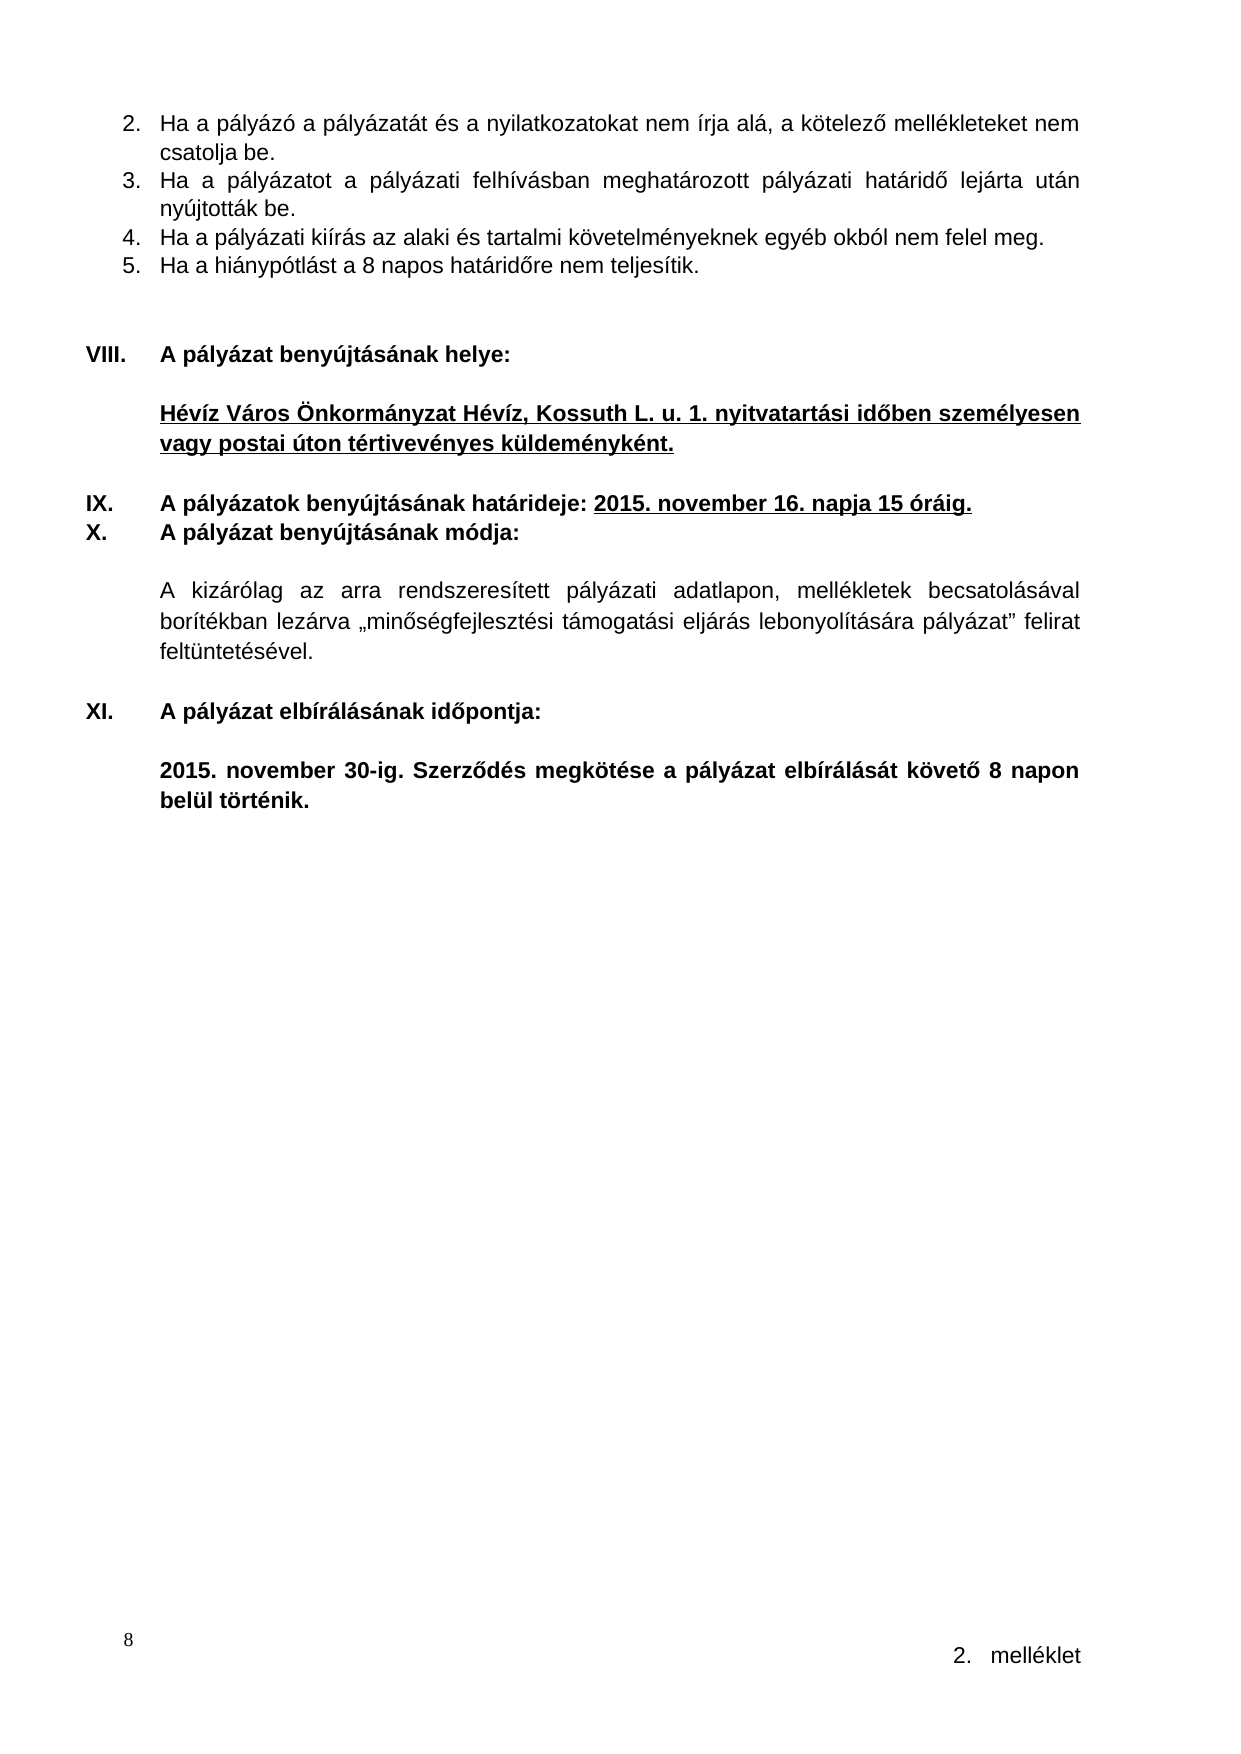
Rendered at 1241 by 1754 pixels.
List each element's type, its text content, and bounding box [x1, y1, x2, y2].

text Hévíz Város Önkormányzat Hévíz, Kossuth L. u. 1. nyitvatartási időben személyesen vagy postai úton tértivevényes küldeményként. [159, 400, 1081, 423]
text 2015. november 30-ig. Szerződés megkötése a pályázat elbírálását követő 8 napon belül történik. [159, 757, 1081, 813]
list Ha a pályázati kiírás az alaki és tartalmi követelményeknek egyéb okból nem felel meg. [122, 224, 1081, 250]
list A pályázatok benyújtásának határideje: 2015. november 16. napja 15 óráig. [86, 490, 1081, 517]
text Hévíz Város Önkormányzat Hévíz, Kossuth L. u. 1. nyitvatartási időben személyesen vagy postai úton tértivevényes küldeményként. [159, 424, 1081, 456]
list Ha a pályázó a pályázatát és a nyilatkozatokat nem írja alá, a kötelező mellékleteket nem csatolja be. [122, 110, 1081, 165]
list A pályázat benyújtásának helye: [86, 341, 1081, 367]
list A pályázat benyújtásának módja: [86, 519, 1081, 545]
list melléklet [934, 1642, 1081, 1669]
list A pályázat elbírálásának időpontja: [86, 698, 1081, 725]
list A kizárólag az arra rendszeresített pályázati adatlapon, mellékletek becsatolásával borítékban lezárva „minőségfejlesztési támogatási eljárás lebonyolítására pályázat” felirat feltüntetésével. [159, 577, 1081, 664]
list Ha a hiánypótlást a 8 napos határidőre nem teljesítik. [122, 252, 1081, 279]
list Ha a pályázatot a pályázati felhívásban meghatározott pályázati határidő lejárta után nyújtották be. [122, 167, 1081, 222]
